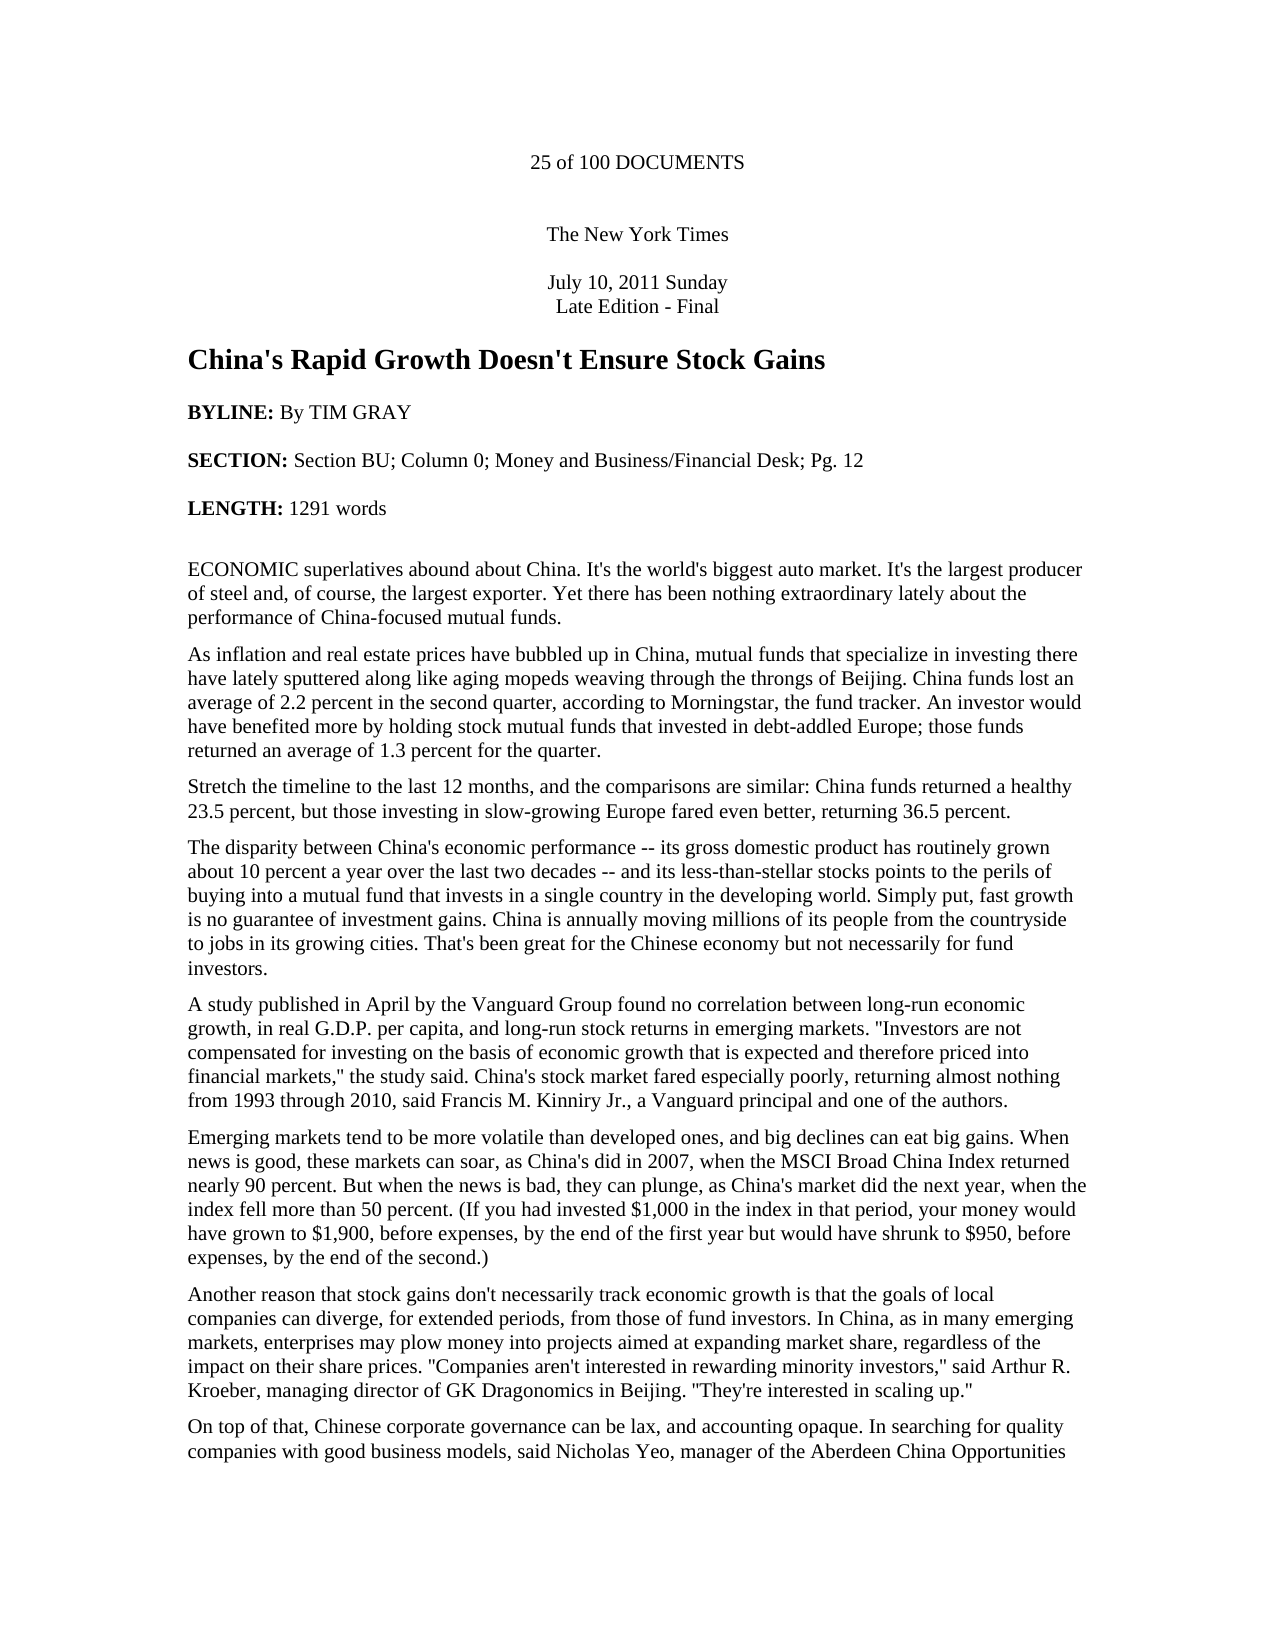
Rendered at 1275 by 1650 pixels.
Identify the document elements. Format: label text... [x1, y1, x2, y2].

text As inflation and real estate prices have bubbled up in China, mutual funds that specialize in investing there have lately sputtered along like aging mopeds weaving through the throngs of Beijing. China funds lost an average of 2.2 percent in the second quarter, according to Morningstar, the fund tracker. An investor would have benefited more by holding stock mutual funds that invested in debt-addled Europe; those funds returned an average of 1.3 percent for the quarter. [187, 642, 1087, 762]
text A study published in April by the Vanguard Group found no correlation between long-run economic growth, in real G.D.P. per capita, and long-run stock returns in emerging markets. ''Investors are not compensated for investing on the basis of economic growth that is expected and therefore priced into financial markets,'' the study said. China's stock market fared especially poorly, returning almost nothing from 1993 through 2010, said Francis M. Kinniry Jr., a Vanguard principal and one of the authors. [187, 992, 1087, 1112]
text Stretch the timeline to the last 12 months, and the comparisons are similar: China funds returned a healthy 23.5 percent, but those investing in slow-growing Europe fared even better, returning 36.5 percent. [187, 774, 1087, 823]
text Emerging markets tend to be more volatile than developed ones, and big declines can eat big gains. When news is good, these markets can soar, as China's did in 2007, when the MSCI Broad China Index returned nearly 90 percent. But when the news is bad, they can plunge, as China's market did the next year, when the index fell more than 50 percent. (If you had invested $1,000 in the index in that period, your money would have grown to $1,900, before expenses, by the end of the first year but would have shrunk to $950, before expenses, by the end of the second.) [187, 1125, 1087, 1269]
text SECTION: Section BU; Column 0; Money and Business/Financial Desk; Pg. 12 [187, 448, 1087, 472]
text LENGTH: 1291 words [187, 496, 1087, 520]
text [187, 1414, 1087, 1463]
text ECONOMIC superlatives abound about China. It's the world's biggest auto market. It's the largest producer of steel and, of course, the largest exporter. Yet there has been nothing extraordinary lately about the performance of China-focused mutual funds. [187, 557, 1087, 629]
text 25 of 100 DOCUMENTS [187, 150, 1087, 174]
text The disparity between China's economic performance -- its gross domestic product has routinely grown about 10 percent a year over the last two decades -- and its less-than-stellar stocks points to the perils of buying into a mutual fund that invests in a single country in the developing world. Simply put, fast growth is no guarantee of investment gains. China is annually moving millions of its people from the countryside to jobs in its growing cities. That's been great for the Chinese economy but not necessarily for fund investors. [187, 835, 1087, 979]
text The New York Times [187, 222, 1087, 246]
text Another reason that stock gains don't necessarily track economic growth is that the goals of local companies can diverge, for extended periods, from those of fund investors. In China, as in many emerging markets, enterprises may plow money into projects aimed at expanding market share, regardless of the impact on their share prices. ''Companies aren't interested in rewarding minority investors,'' said Arthur R. Kroeber, managing director of GK Dragonomics in Beijing. ''They're interested in scaling up.'' [187, 1282, 1087, 1402]
text BYLINE: By TIM GRAY [187, 400, 1087, 424]
text July 10, 2011 Sunday [312, 270, 962, 294]
text China's Rapid Growth Doesn't Ensure Stock Gains [187, 342, 1087, 376]
text Late Edition - Final [312, 294, 962, 318]
